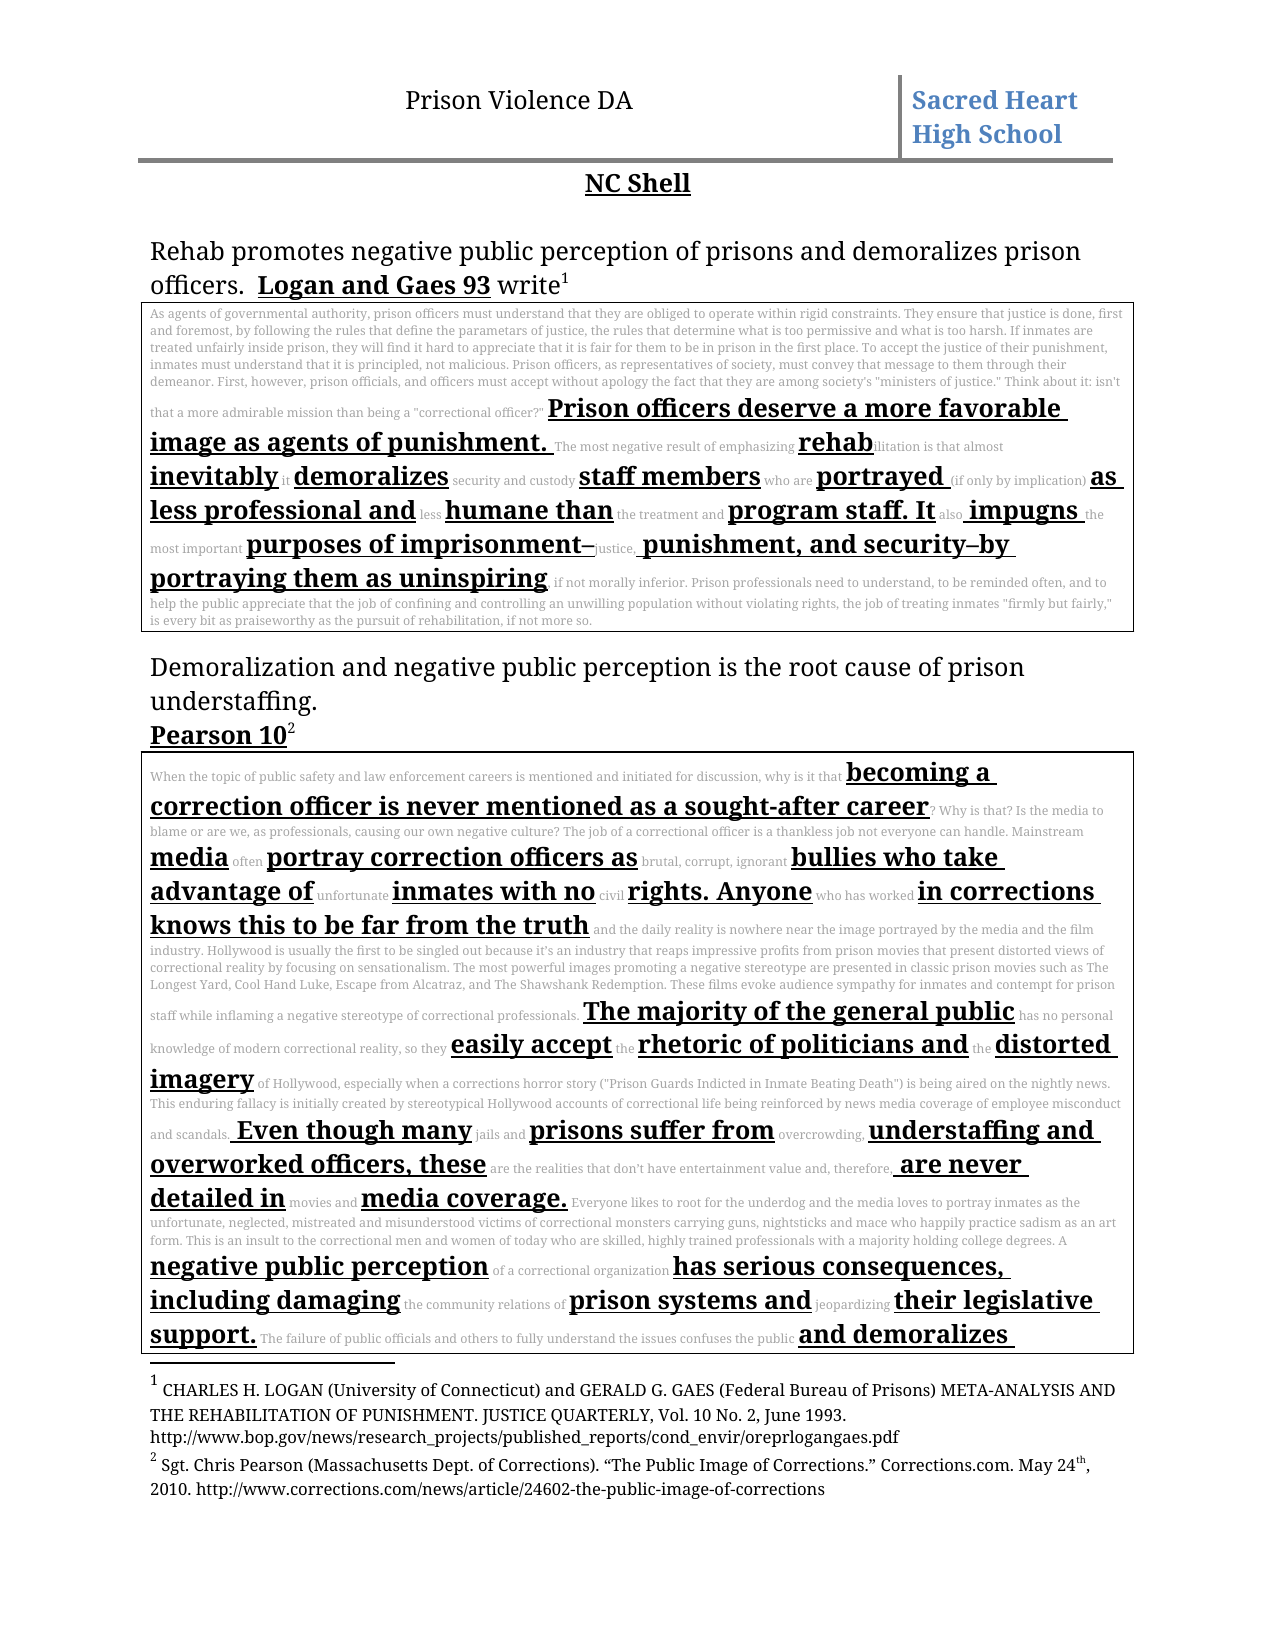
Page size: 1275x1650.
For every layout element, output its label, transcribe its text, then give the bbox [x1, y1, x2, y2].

text As agents of governmental authority, prison officers must understand that they are obliged to operate within rigid constraints. They ensure that justice is done, first and foremost, by following the rules that define the parametars of justice, the rules that determine what is too permissive and what is too harsh. If inmates are treated unfairly inside prison, they will find it hard to appreciate that it is fair for them to be in prison in the first place. To accept the justice of their punishment, inmates must understand that it is principled, not malicious. Prison officers, as representatives of society, must convey that message to them through their demeanor. First, however, prison officials, and officers must accept without apology the fact that they are among society's "ministers of justice." Think about it: isn't that a more admirable mission than being a "correctional officer?" Prison officers deserve a more favorable image as agents of punishment. The most negative result of emphasizing rehabilitation is that almost inevitably it demoralizes security and custody staff members who are portrayed (if only by implication) as less professional and less humane than the treatment and program staff. It also impugns the most important purposes of imprisonment–justice, punishment, and security–by portraying them as uninspiring, if not morally inferior. Prison professionals need to understand, to be reminded often, and to help the public appreciate that the job of confining and controlling an unwilling population without violating rights, the job of treating inmates "firmly but fairly," is every bit as praiseworthy as the pursuit of rehabilitation, if not more so. [142, 303, 1133, 631]
text Pearson 10 [150, 717, 1125, 751]
text Demoralization and negative public perception is the root cause of prison understaffing. [150, 649, 1125, 717]
text Rehab promotes negative public perception of prisons and demoralizes prison officers. Logan and Gaes 93 write [150, 234, 1125, 302]
subtitle NC Shell [150, 166, 1125, 200]
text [142, 753, 1133, 1353]
